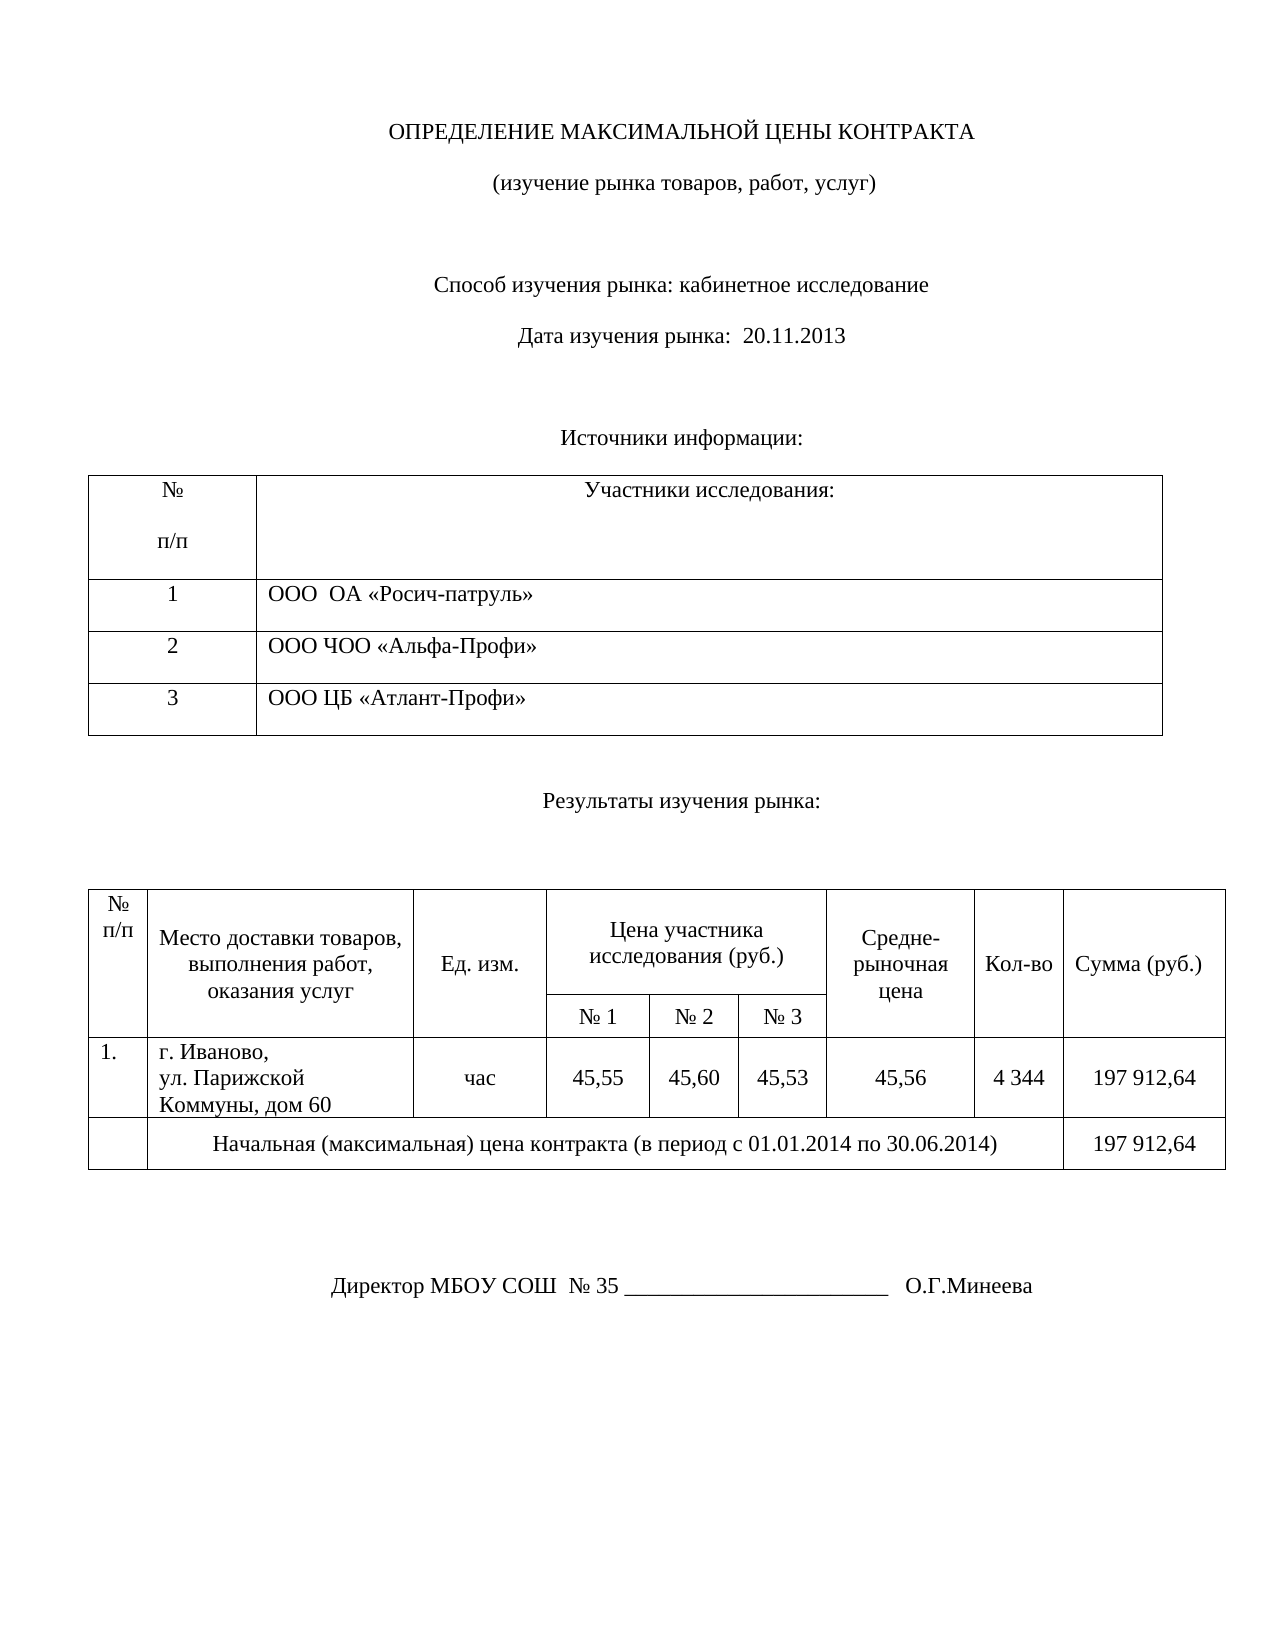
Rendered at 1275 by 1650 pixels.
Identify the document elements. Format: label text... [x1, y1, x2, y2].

table_cell ООО ЦБ «Атлант-Профи» [257, 684, 1162, 735]
table_header Участники исследования: [257, 476, 1162, 578]
table_cell № 2 [650, 995, 738, 1037]
table_cell 45,60 [650, 1038, 738, 1117]
table_header Ед. изм. [414, 890, 546, 1037]
table_cell 197 912,64 [1064, 1118, 1225, 1169]
table_cell № 1 [547, 995, 649, 1037]
text Источники информации: [177, 424, 1186, 451]
table_header Место доставки товаров, выполнения работ, оказания услуг [148, 890, 413, 1037]
table_cell 2 [89, 632, 256, 683]
table_header № п/п [89, 476, 256, 578]
table_cell ООО ЧОО «Альфа-Профи» [257, 632, 1162, 683]
table_cell № 3 [739, 995, 826, 1037]
table_cell 1 [89, 580, 256, 631]
text Дата изучения рынка: 20.11.2013 [177, 322, 1186, 349]
text Способ изучения рынка: кабинетное исследование [177, 271, 1186, 298]
table_header Средне- рыночная цена [827, 890, 974, 1037]
table_cell 197 912,64 [1064, 1038, 1225, 1117]
table_cell час [414, 1038, 546, 1117]
text ОПРЕДЕЛЕНИЕ МАКСИМАЛЬНОЙ ЦЕНЫ КОНТРАКТА [177, 118, 1186, 144]
table_header Сумма (руб.) [1064, 890, 1225, 1037]
table_cell 3 [89, 684, 256, 735]
table_header Кол-во [975, 890, 1063, 1037]
table_header № п/п [89, 890, 147, 1037]
text (изучение рынка товаров, работ, услуг) [177, 169, 1186, 196]
table_cell г. Иваново, ул. Парижской Коммуны, дом 60 [148, 1038, 413, 1117]
table_cell 45,55 [547, 1038, 649, 1117]
table_cell 1. [89, 1038, 147, 1117]
table_cell Начальная (максимальная) цена контракта (в период с 01.01.2014 по 30.06.2014) [148, 1118, 1063, 1169]
table_cell 45,56 [827, 1038, 974, 1117]
table_header Цена участника исследования (руб.) [547, 890, 826, 994]
text Директор МБОУ СОШ № 35 _______________________ О.Г.Минеева [177, 1272, 1186, 1299]
text Результаты изучения рынка: [177, 787, 1186, 813]
table_cell 4 344 [975, 1038, 1063, 1117]
table_cell 45,53 [739, 1038, 826, 1117]
table_cell [89, 1118, 147, 1169]
table_cell ООО ОА «Росич-патруль» [257, 580, 1162, 631]
